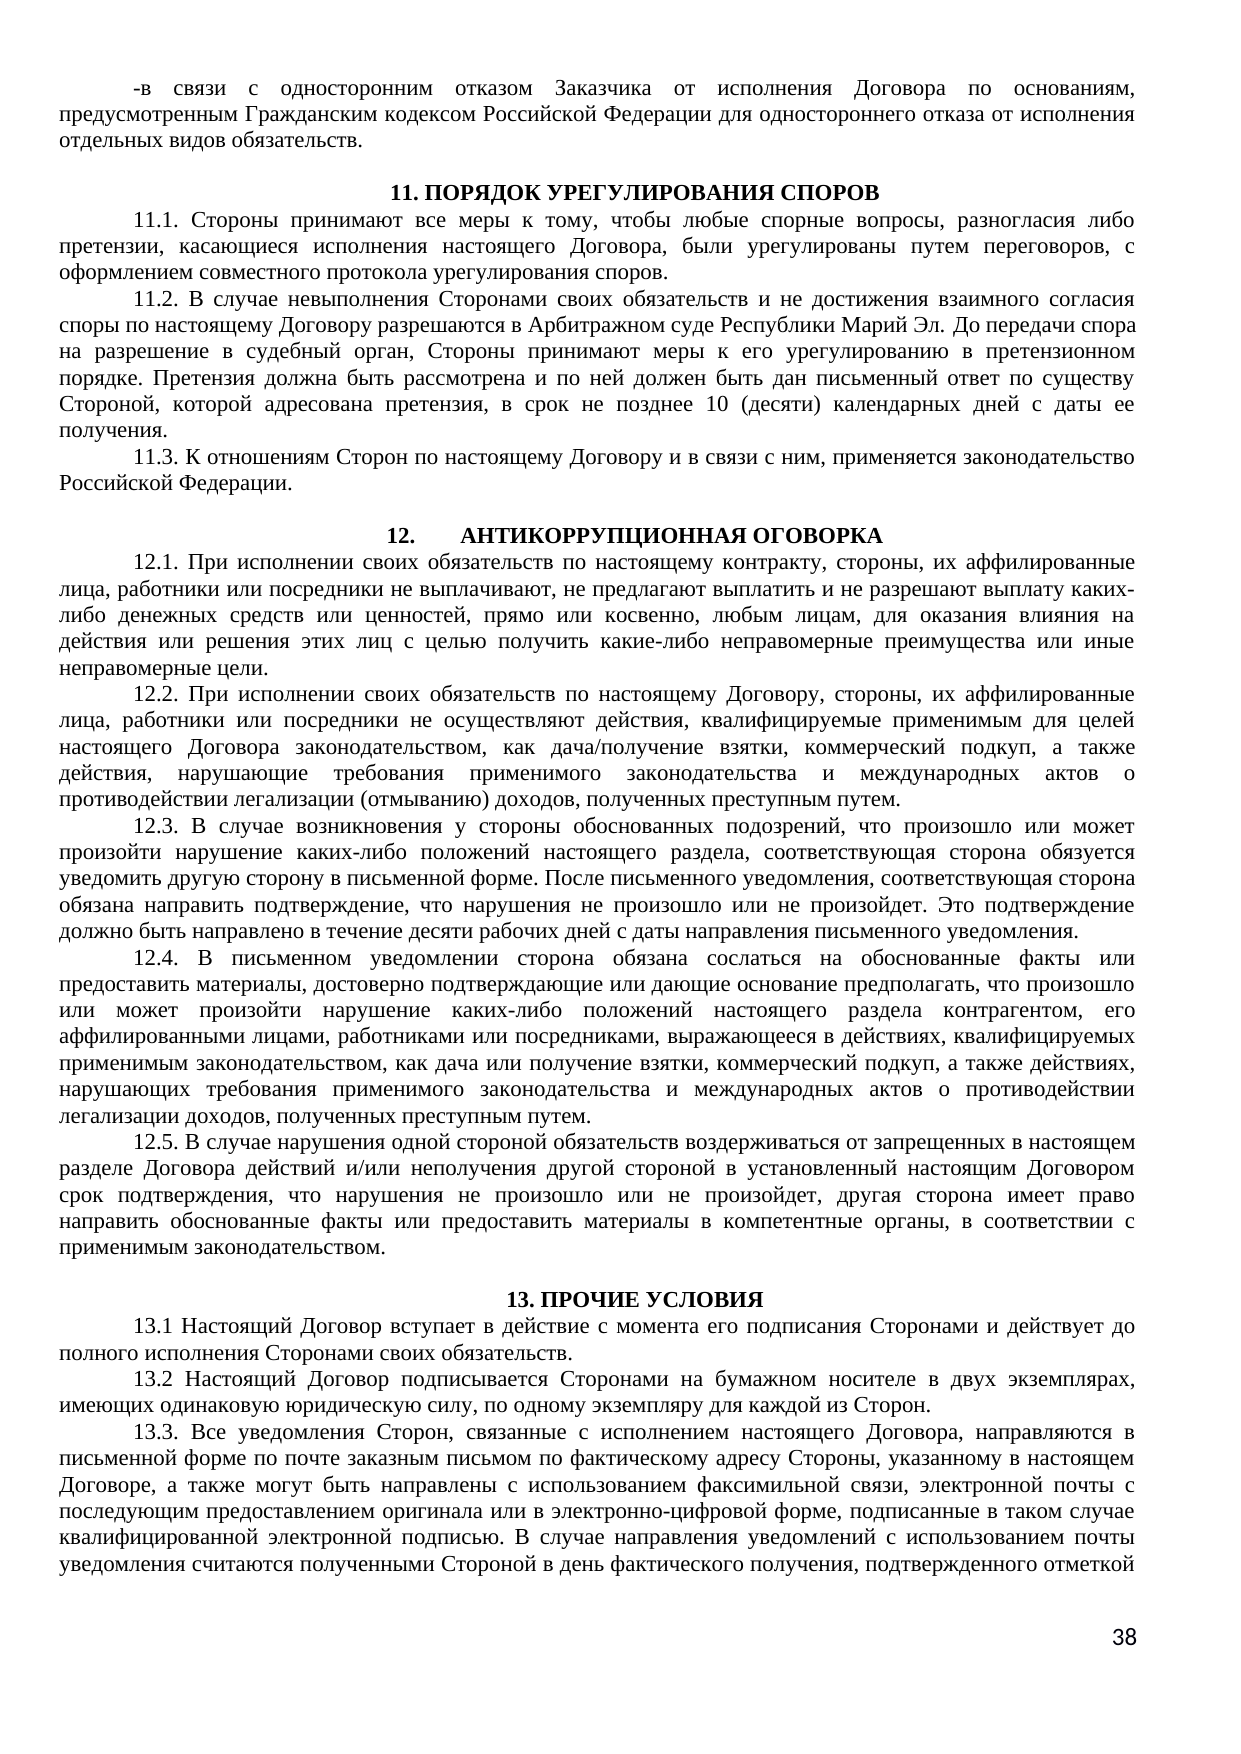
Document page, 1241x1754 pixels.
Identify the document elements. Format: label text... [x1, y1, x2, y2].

text 13.2 Настоящий Договор подписывается Сторонами на бумажном носителе в двух экземплярах, имеющих одинаковую юридическую силу, по одному экземпляру для каждой из Сторон. [59, 1365, 1137, 1418]
text 12.3. В случае возникновения у стороны обоснованных подозрений, что произошло или может произойти нарушение каких-либо положений настоящего раздела, соответствующая сторона обязуется уведомить другую сторону в письменной форме. После письменного уведомления, соответствующая сторона обязана направить подтверждение, что нарушения не произошло или не произойдет. Это подтверждение должно быть направлено в течение десяти рабочих дней с даты направления письменного уведомления. [59, 812, 1137, 943]
text 12.5. В случае нарушения одной стороной обязательств воздерживаться от запрещенных в настоящем разделе Договора действий и/или неполучения другой стороной в установленный настоящим Договором срок подтверждения, что нарушения не произошло или не произойдет, другая сторона имеет право направить обоснованные факты или предоставить материалы в компетентные органы, в соответствии с применимым законодательством. [59, 1128, 1137, 1260]
text 12.2. При исполнении своих обязательств по настоящему Договору, стороны, их аффилированные лица, работники или посредники не осуществляют действия, квалифицируемые применимым для целей настоящего Договора законодательством, как дача/получение взятки, коммерческий подкуп, а также действия, нарушающие требования применимого законодательства и международных актов о противодействии легализации (отмыванию) доходов, полученных преступным путем. [59, 680, 1137, 812]
text 12.1. При исполнении своих обязательств по настоящему контракту, стороны, их аффилированные лица, работники или посредники не выплачивают, не предлагают выплатить и не разрешают выплату каких-либо денежных средств или ценностей, прямо или косвенно, любым лицам, для оказания влияния на действия или решения этих лиц с целью получить какие-либо неправомерные преимущества или иные неправомерные цели. [59, 548, 1137, 680]
text 11. ПОРЯДОК УРЕГУЛИРОВАНИЯ СПОРОВ [59, 179, 1137, 206]
text 13.1 Настоящий Договор вступает в действие с момента его подписания Сторонами и действует до полного исполнения Сторонами своих обязательств. [59, 1312, 1137, 1365]
text 11.2. В случае невыполнения Сторонами своих обязательств и не достижения взаимного согласия споры по настоящему Договору разрешаются в Арбитражном суде Республики Марий Эл. До передачи спора на разрешение в судебный орган, Стороны принимают меры к его урегулированию в претензионном порядке. Претензия должна быть рассмотрена и по ней должен быть дан письменный ответ по существу Стороной, которой адресована претензия, в срок не позднее 10 (десяти) календарных дней с даты ее получения. [59, 285, 1137, 443]
text 13. ПРОЧИЕ УСЛОВИЯ [59, 1286, 1137, 1312]
text 11.3. К отношениям Сторон по настоящему Договору и в связи с ним, применяется законодательство Российской Федерации. [59, 443, 1137, 496]
text -в связи с односторонним отказом Заказчика от исполнения Договора по основаниям, предусмотренным Гражданским кодексом Российской Федерации для одностороннего отказа от исполнения отдельных видов обязательств. [59, 74, 1137, 153]
text 12.4. В письменном уведомлении сторона обязана сослаться на обоснованные факты или предоставить материалы, достоверно подтверждающие или дающие основание предполагать, что произошло или может произойти нарушение каких-либо положений настоящего раздела контрагентом, его аффилированными лицами, работниками или посредниками, выражающееся в действиях, квалифицируемых применимым законодательством, как дача или получение взятки, коммерческий подкуп, а также действиях, нарушающих требования применимого законодательства и международных актов о противодействии легализации доходов, полученных преступным путем. [59, 943, 1137, 1128]
text 11.1. Стороны принимают все меры к тому, чтобы любые спорные вопросы, разногласия либо претензии, касающиеся исполнения настоящего Договора, были урегулированы путем переговоров, с оформлением совместного протокола урегулирования споров. [59, 206, 1137, 285]
text 12. АНТИКОРРУПЦИОННАЯ ОГОВОРКА [59, 522, 1137, 548]
